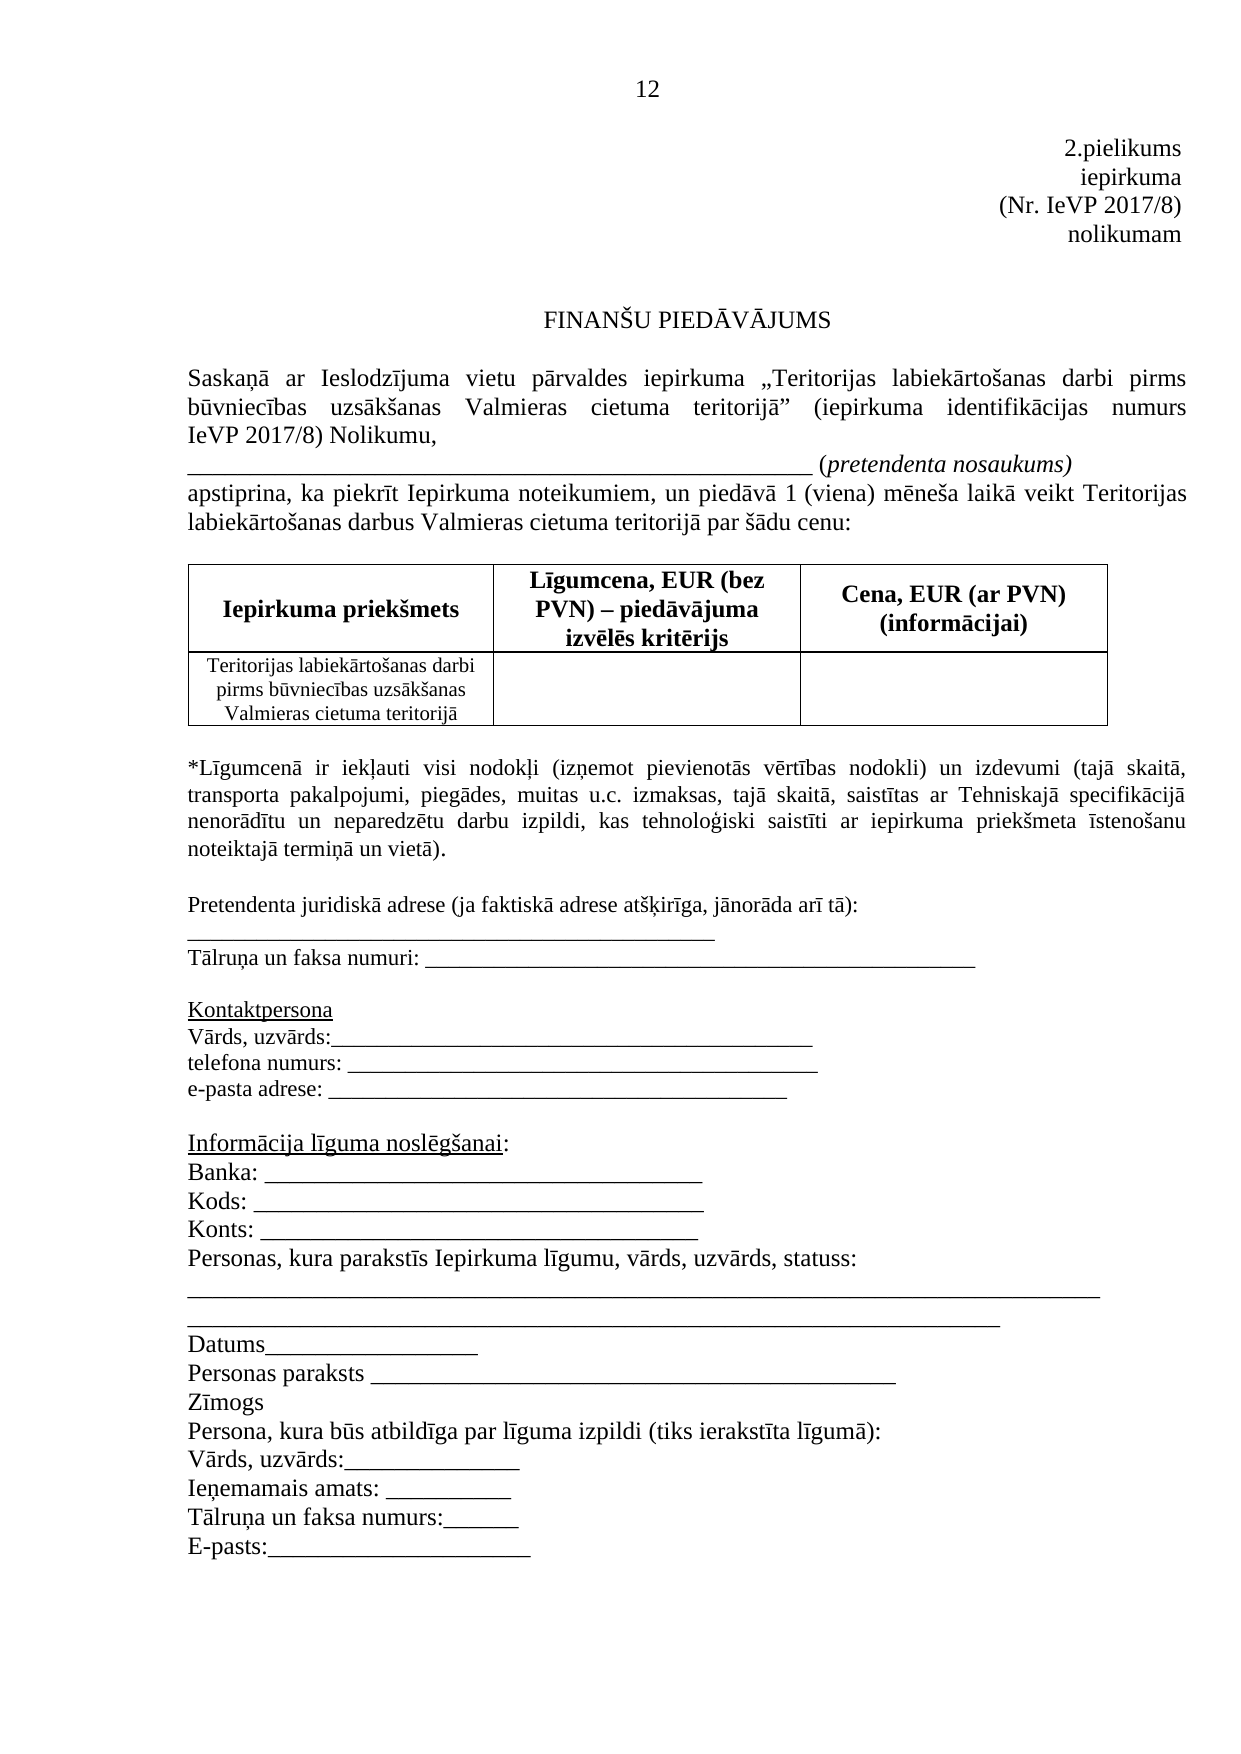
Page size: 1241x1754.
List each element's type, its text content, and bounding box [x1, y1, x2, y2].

text Personas, kura parakstīs Iepirkuma līgumu, vārds, uzvārds, statuss: __________________________________________________________________________________________________________________________________________ [187, 1243, 1107, 1329]
table_cell [494, 653, 800, 725]
text Tālruņa un faksa numuri: ________________________________________________ [187, 944, 1107, 970]
text Vārds, uzvārds:______________ [187, 1444, 1078, 1473]
text Persona, kura būs atbildīga par līguma izpildi (tiks ierakstīta līgumā): [187, 1416, 1078, 1444]
table_header Cena, EUR (ar PVN) (informācijai) [801, 565, 1107, 651]
text ______________________________________________ [187, 917, 1107, 944]
text telefona numurs: _________________________________________ [187, 1049, 1107, 1076]
text Konts: ___________________________________ [187, 1214, 1107, 1243]
table_header Līgumcena, EUR (bez PVN) – piedāvājuma izvēlēs kritērijs [494, 565, 800, 651]
text Datums_________________ [187, 1329, 1107, 1358]
text Informācija līguma noslēgšanai: [187, 1128, 1107, 1157]
text Kods: ____________________________________ [187, 1186, 1107, 1214]
text Zīmogs [187, 1387, 1107, 1416]
text FINANŠU PIEDĀVĀJUMS [187, 305, 1187, 334]
text *Līgumcenā ir iekļauti visi nodokļi (izņemot pievienotās vērtības nodokli) un izdevumi (tajā skaitā, transporta pakalpojumi, piegādes, muitas u.c. izmaksas, tajā skaitā, saistītas ar Tehniskajā specifikācijā nenorādītu un neparedzētu darbu izpildi, kas tehnoloģiski saistīti ar iepirkuma priekšmeta īstenošanu noteiktajā termiņā un vietā). [187, 754, 1187, 862]
text iepirkuma [187, 162, 1181, 190]
text Ieņemamais amats: __________ [187, 1473, 1078, 1502]
text Pretendenta juridiskā adrese (ja faktiskā adrese atšķirīga, jānorāda arī tā): [187, 891, 1107, 917]
text E-pasts:_____________________ [187, 1531, 1187, 1559]
table_header Iepirkuma priekšmets [189, 565, 493, 651]
text e-pasta adrese: ________________________________________ [187, 1076, 1107, 1102]
text nolikumam [187, 219, 1181, 248]
text Saskaņā ar Ieslodzījuma vietu pārvaldes iepirkuma „Teritorijas labiekārtošanas darbi pirms būvniecības uzsākšanas Valmieras cietuma teritorijā” (iepirkuma identifikācijas numurs IeVP 2017/8) Nolikumu, [187, 363, 1187, 449]
text Vārds, uzvārds:__________________________________________ [187, 1023, 1107, 1049]
text Banka: ___________________________________ [187, 1157, 1107, 1186]
text Tālruņa un faksa numurs:______ [187, 1502, 1078, 1531]
text Kontaktpersona [187, 996, 1107, 1023]
table_cell [801, 653, 1107, 725]
text Personas paraksts __________________________________________ [187, 1358, 1107, 1387]
text apstiprina, ka piekrīt Iepirkuma noteikumiem, un piedāvā 1 (viena) mēneša laikā veikt Teritorijas labiekārtošanas darbus Valmieras cietuma teritorijā par šādu cenu: [187, 478, 1187, 535]
table_cell Teritorijas labiekārtošanas darbi pirms būvniecības uzsākšanas Valmieras cietuma teritorijā [189, 653, 493, 725]
text (Nr. IeVP 2017/8) [187, 190, 1181, 219]
text 2.pielikums [187, 133, 1181, 162]
text __________________________________________________ (pretendenta nosaukums) [187, 449, 1187, 478]
